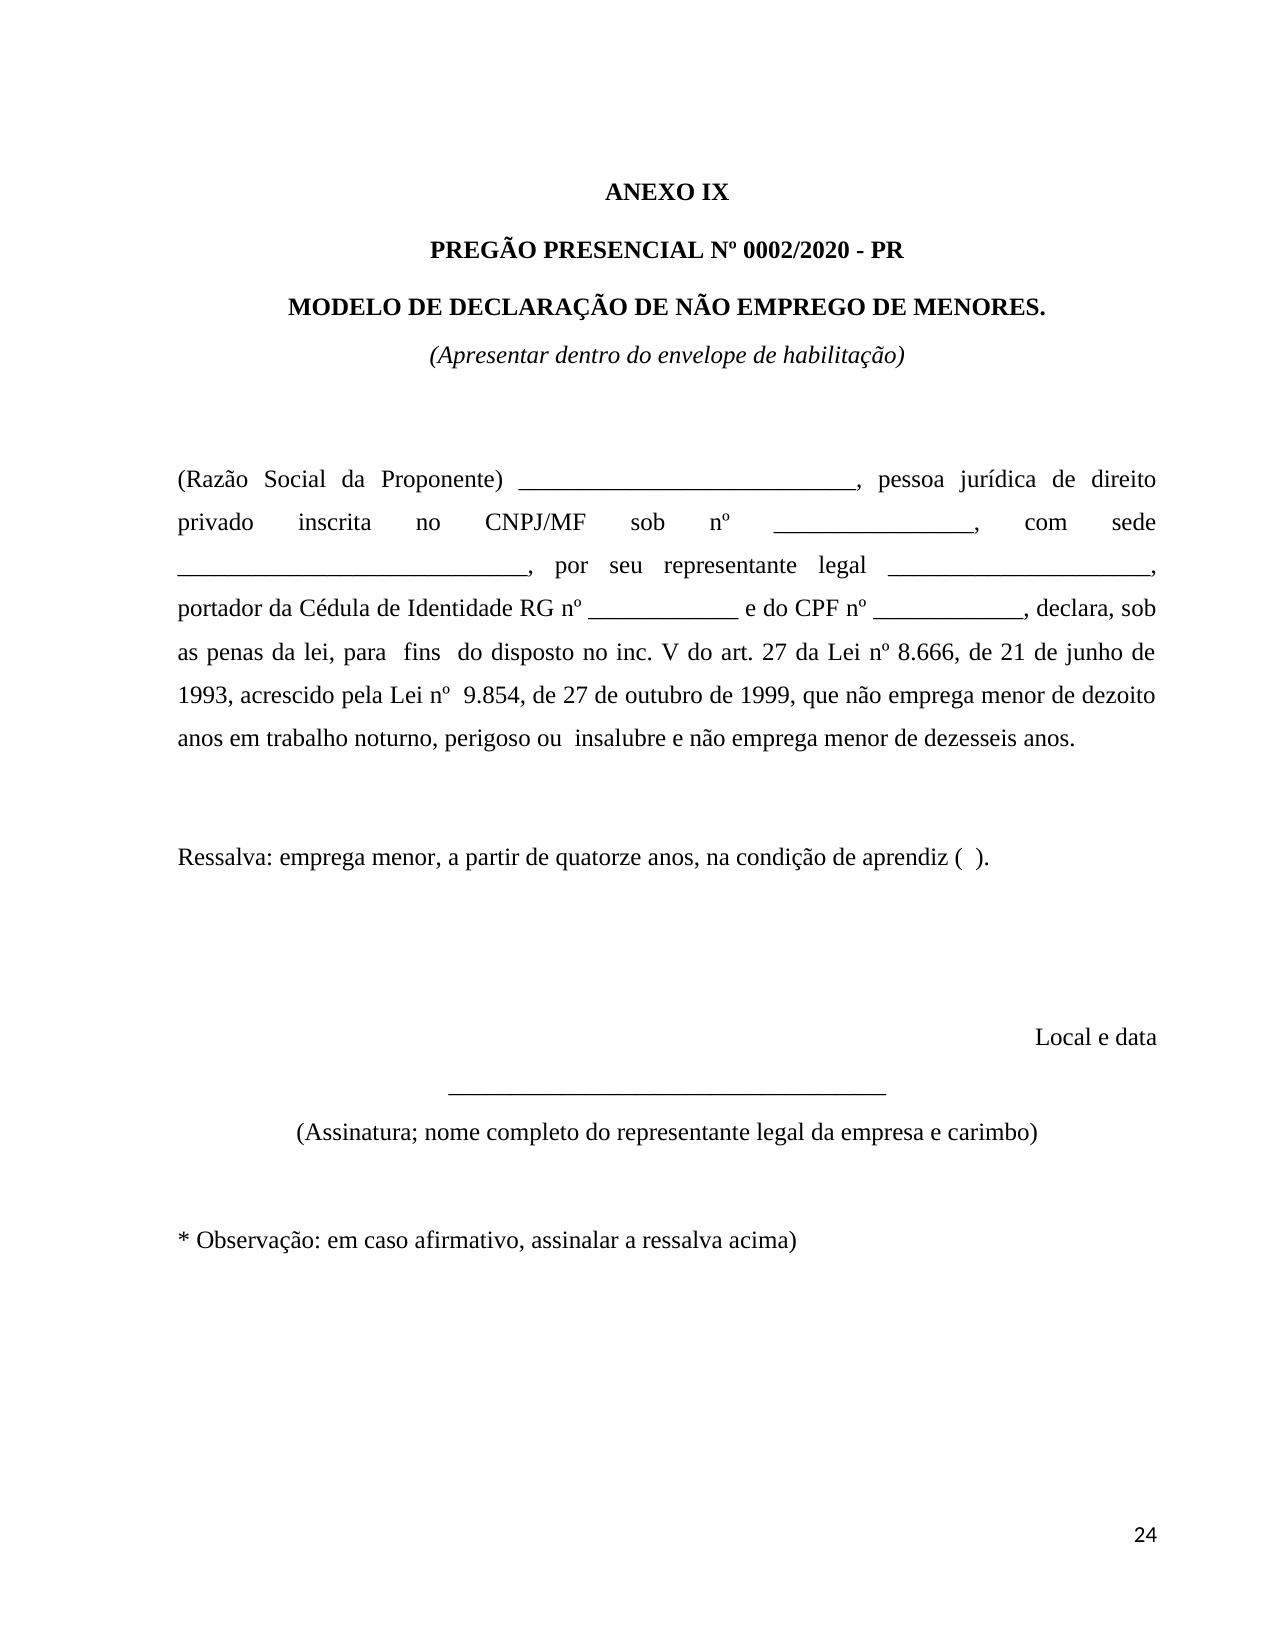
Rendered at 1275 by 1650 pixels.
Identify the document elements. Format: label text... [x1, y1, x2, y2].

text * Observação: em caso afirmativo, assinalar a ressalva acima) [177, 1225, 1157, 1253]
text ___________________________________ [177, 1069, 1157, 1098]
text (Apresentar dentro do envelope de habilitação) [177, 340, 1157, 369]
text Ressalva: emprega menor, a partir de quatorze anos, na condição de aprendiz ( ). [177, 842, 1157, 871]
text PREGÃO PRESENCIAL Nº 0002/2020 - PR [177, 235, 1157, 263]
text (Razão Social da Proponente) ___________________________, pessoa jurídica de direito privado inscrita no CNPJ/MF sob nº ________________, com sede ____________________________, por seu representante legal _____________________, portador da Cédula de Identidade RG nº ____________ e do CPF nº ____________, declara, sob as penas da lei, para fins do disposto no inc. V do art. 27 da Lei nº 8.666, de 21 de junho de 1993, acrescido pela Lei nº 9.854, de 27 de outubro de 1999, que não emprega menor de dezoito anos em trabalho noturno, perigoso ou insalubre e não emprega menor de dezesseis anos. [177, 464, 1157, 752]
text Local e data [177, 1022, 1157, 1051]
text MODELO DE DECLARAÇÃO DE NÃO EMPREGO DE MENORES. [177, 292, 1157, 321]
text ANEXO IX [177, 177, 1157, 206]
text (Assinatura; nome completo do representante legal da empresa e carimbo) [177, 1117, 1157, 1146]
